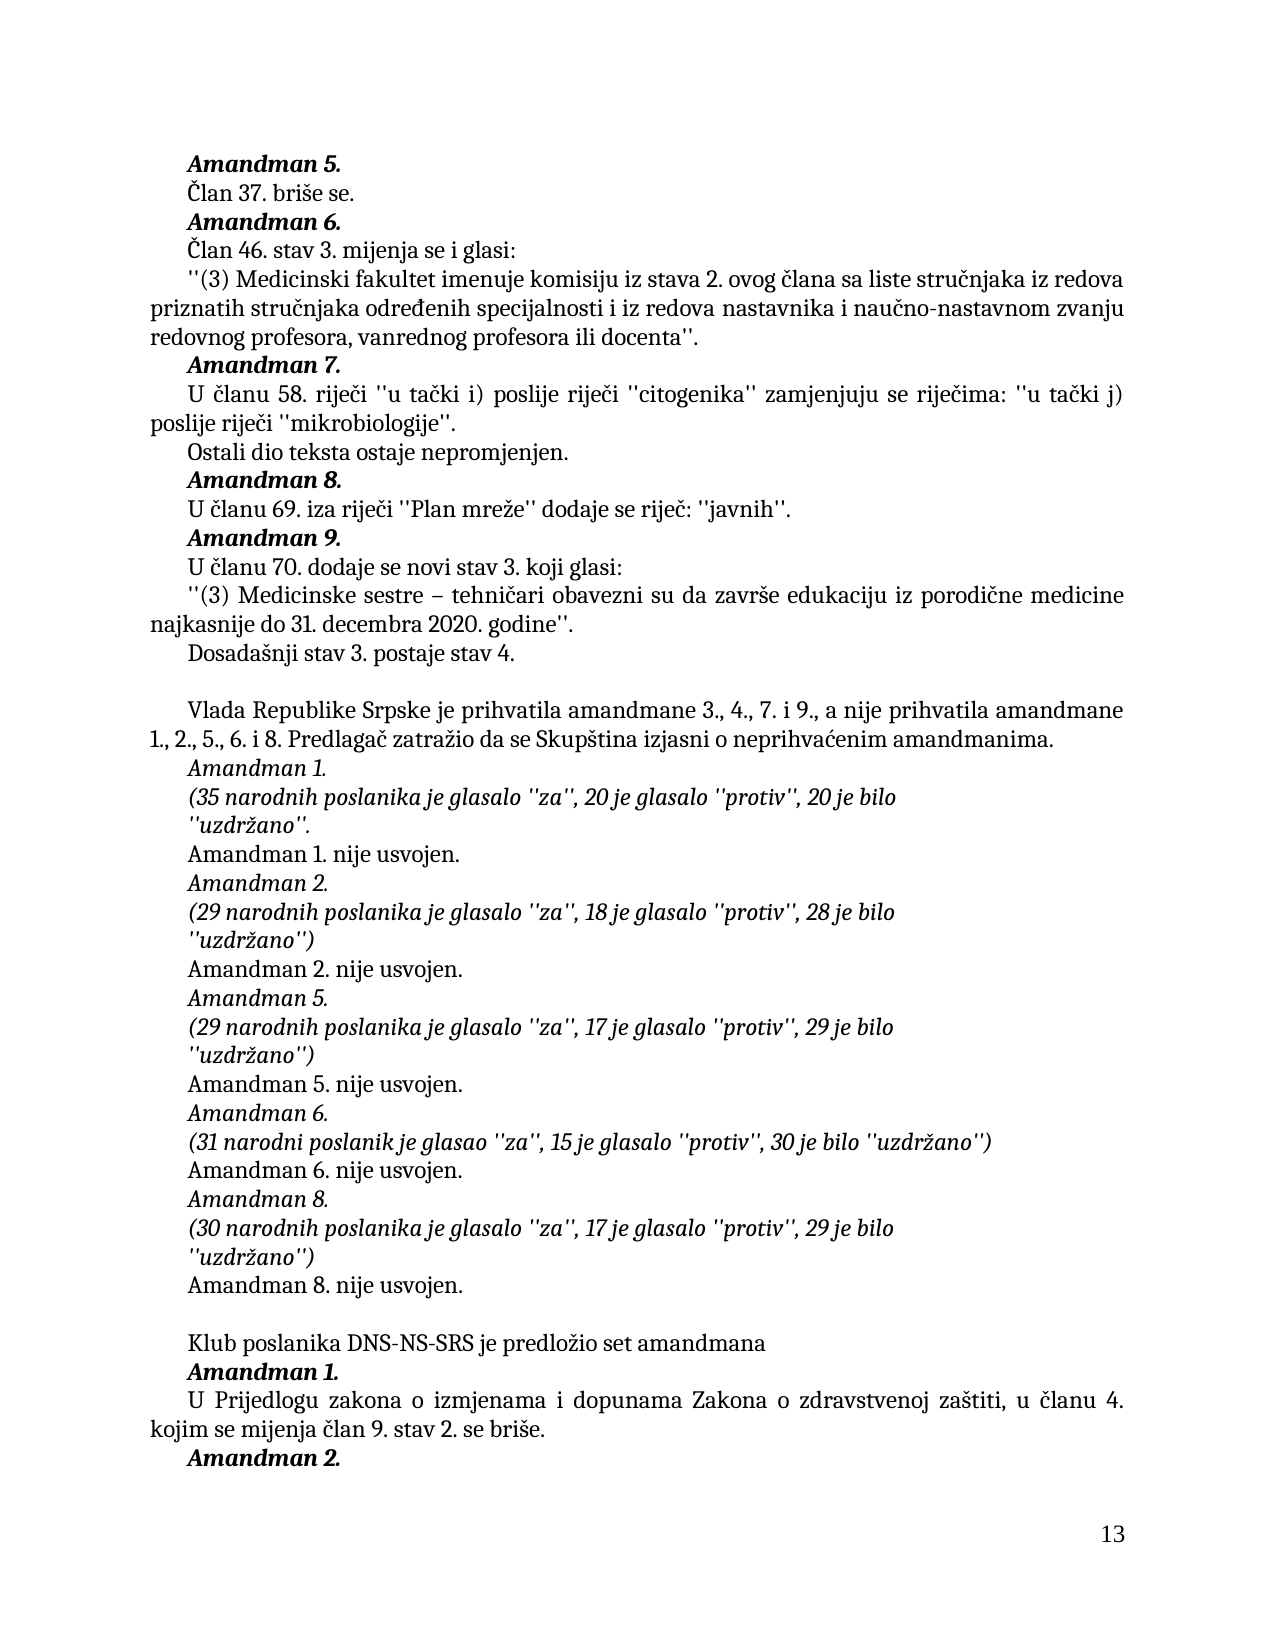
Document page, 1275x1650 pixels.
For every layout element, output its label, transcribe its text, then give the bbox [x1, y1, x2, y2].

text ''uzdržano'') [150, 1041, 1125, 1070]
text (29 narodnih poslanika je glasalo ''za'', 17 je glasalo ''protiv'', 29 je bilo [150, 1012, 1125, 1041]
text Amandman 8. [150, 466, 1125, 495]
text ''(3) Medicinske sestre – tehničari obavezni su da završe edukaciju iz porodične medicine najkasnije do 31. decembra 2020. godine''. [150, 581, 1125, 639]
text Amandman 9. [150, 524, 1125, 552]
text Amandman 5. [150, 984, 1125, 1012]
text (35 narodnih poslanika je glasalo ''za'', 20 je glasalo ''protiv'', 20 je bilo [150, 782, 1125, 811]
text Amandman 1. [150, 1357, 1125, 1386]
text Ostali dio teksta ostaje nepromjenjen. [150, 437, 1125, 466]
text Amandman 6. nije usvojen. [150, 1156, 1125, 1185]
text Amandman 8. [150, 1185, 1125, 1214]
text Amandman 7. [150, 351, 1125, 380]
text Dosadašnji stav 3. postaje stav 4. [150, 639, 1125, 667]
text Klub poslanika DNS-NS-SRS je predložio set amandmana [150, 1329, 1125, 1357]
text Amandman 8. nije usvojen. [150, 1271, 1125, 1300]
text Član 46. stav 3. mijenja se i glasi: [150, 236, 1125, 265]
text ''uzdržano'') [150, 1242, 1125, 1271]
text Amandman 2. [150, 1444, 1125, 1472]
text Amandman 5. nije usvojen. [150, 1070, 1125, 1099]
text (30 narodnih poslanika je glasalo ''za'', 17 je glasalo ''protiv'', 29 je bilo [150, 1214, 1125, 1242]
text ''(3) Medicinski fakultet imenuje komisiju iz stava 2. ovog člana sa liste stručnjaka iz redova priznatih stručnjaka određenih specijalnosti i iz redova nastavnika i naučno-nastavnom zvanju redovnog profesora, vanrednog profesora ili docenta''. [150, 265, 1125, 351]
text Amandman 1. nije usvojen. [150, 840, 1125, 869]
text ''uzdržano'') [150, 926, 1125, 955]
text U članu 69. iza riječi ''Plan mreže'' dodaje se riječ: ''javnih''. [150, 495, 1125, 524]
text U članu 58. riječi ''u tački i) poslije riječi ''citogenika'' zamjenjuju se riječima: ''u tački j) poslije riječi ''mikrobiologije''. [150, 380, 1125, 437]
text Amandman 5. [150, 150, 1125, 179]
text Vlada Republike Srpske je prihvatila amandmane 3., 4., 7. i 9., a nije prihvatila amandmane 1., 2., 5., 6. i 8. Predlagač zatražio da se Skupština izjasni o neprihvaćenim amandmanima. [150, 696, 1125, 754]
text (29 narodnih poslanika je glasalo ''za'', 18 je glasalo ''protiv'', 28 je bilo [150, 897, 1125, 926]
text Amandman 1. [150, 754, 1125, 782]
text Amandman 2. nije usvojen. [150, 955, 1125, 984]
text Član 37. briše se. [150, 179, 1125, 207]
text U Prijedlogu zakona o izmjenama i dopunama Zakona o zdravstvenoj zaštiti, u članu 4. kojim se mijenja član 9. stav 2. se briše. [150, 1386, 1125, 1444]
text (31 narodni poslanik je glasao ''za'', 15 je glasalo ''protiv'', 30 je bilo ''uzdržano'') [150, 1127, 1125, 1156]
text Amandman 6. [150, 1099, 1125, 1127]
text U članu 70. dodaje se novi stav 3. koji glasi: [150, 552, 1125, 581]
text ''uzdržano''. [150, 811, 1125, 840]
text Amandman 6. [150, 207, 1125, 236]
text Amandman 2. [150, 869, 1125, 897]
